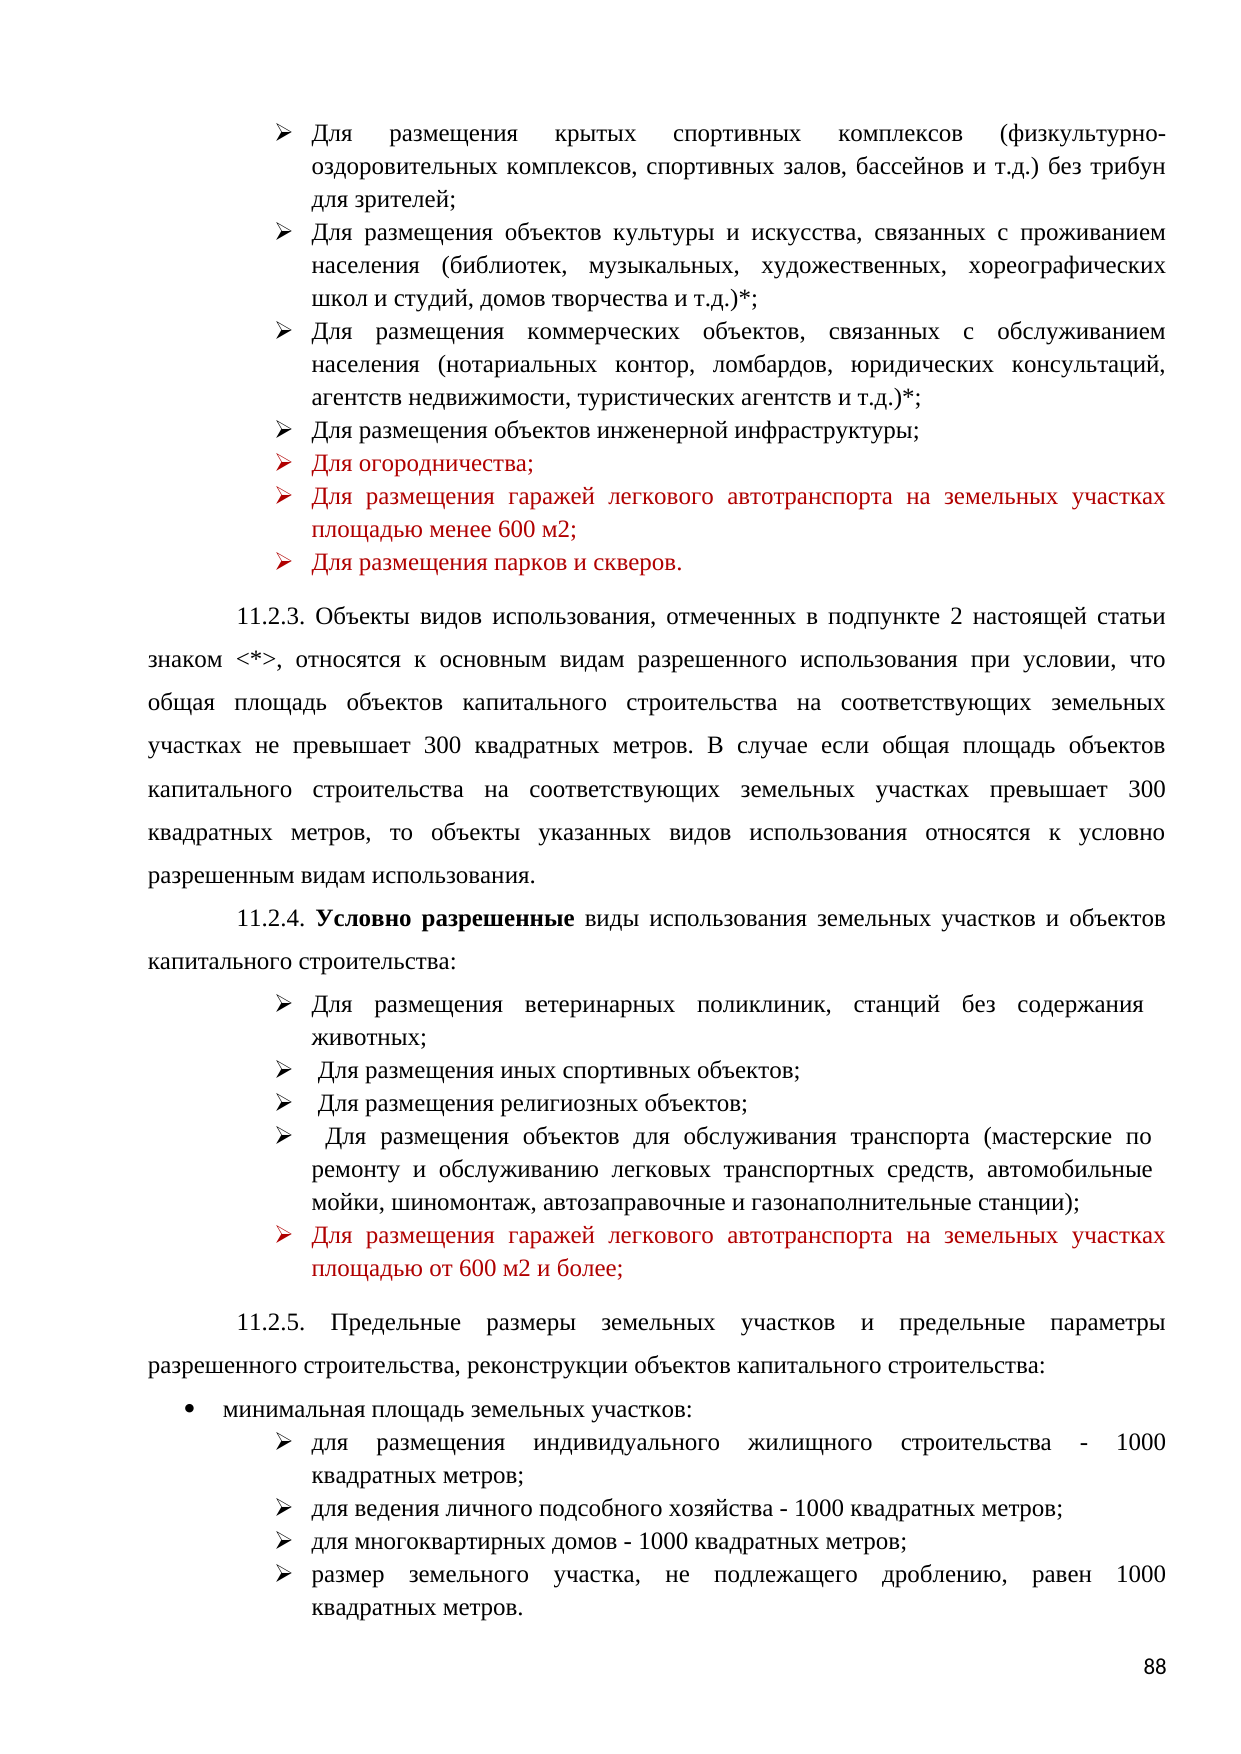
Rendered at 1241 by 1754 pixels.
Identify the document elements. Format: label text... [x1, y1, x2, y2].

text 11.2.4. Условно разрешенные виды использования земельных участков и объектов капитального строительства: [148, 903, 1167, 975]
list Для размещения коммерческих объектов, связанных с обслуживанием населения (нотариальных контор, ломбардов, юридических консультаций, агентств недвижимости, туристических агентств и т.д.)*; [274, 316, 1167, 411]
list Для размещения ветеринарных поликлиник, станций без содержания животных; [274, 989, 1167, 1051]
text 11.2.5. Предельные размеры земельных участков и предельные параметры разрешенного строительства, реконструкции объектов капитального строительства: [148, 1307, 1167, 1379]
list Для размещения гаражей легкового автотранспорта на земельных участках площадью от 600 м2 и более; [274, 1221, 1167, 1282]
list Для размещения парков и скверов. [274, 547, 1167, 576]
list для ведения личного подсобного хозяйства - 1000 квадратных метров; [274, 1493, 1167, 1521]
list Для размещения объектов инженерной инфраструктуры; [274, 415, 1167, 444]
list Для размещения иных спортивных объектов; [274, 1055, 1167, 1084]
list для размещения индивидуального жилищного строительства - 1000 квадратных метров; [274, 1427, 1167, 1488]
list Для размещения крытых спортивных комплексов (физкультурно-оздоровительных комплексов, спортивных залов, бассейнов и т.д.) без трибун для зрителей; [274, 118, 1167, 213]
list минимальная площадь земельных участков: [185, 1394, 1167, 1422]
list Для размещения объектов культуры и искусства, связанных с проживанием населения (библиотек, музыкальных, художественных, хореографических школ и студий, домов творчества и т.д.)*; [274, 217, 1167, 312]
list для многоквартирных домов - 1000 квадратных метров; [274, 1526, 1167, 1554]
list размер земельного участка, не подлежащего дроблению, равен 1000 квадратных метров. [274, 1559, 1167, 1621]
list Для размещения гаражей легкового автотранспорта на земельных участках площадью менее 600 м2; [274, 481, 1167, 543]
list Для размещения объектов для обслуживания транспорта (мастерские по ремонту и обслуживанию легковых транспортных средств, автомобильные мойки, шиномонтаж, автозаправочные и газонаполнительные станции); [274, 1121, 1167, 1216]
list Для огородничества; [274, 448, 1167, 477]
text 11.2.3. Объекты видов использования, отмеченных в подпункте 2 настоящей статьи знаком <*>, относятся к основным видам разрешенного использования при условии, что общая площадь объектов капитального строительства на соответствующих земельных участках не превышает 300 квадратных метров. В случае если общая площадь объектов капитального строительства на соответствующих земельных участках превышает 300 квадратных метров, то объекты указанных видов использования относятся к условно разрешенным видам использования. [148, 601, 1167, 889]
list Для размещения религиозных объектов; [274, 1088, 1167, 1117]
